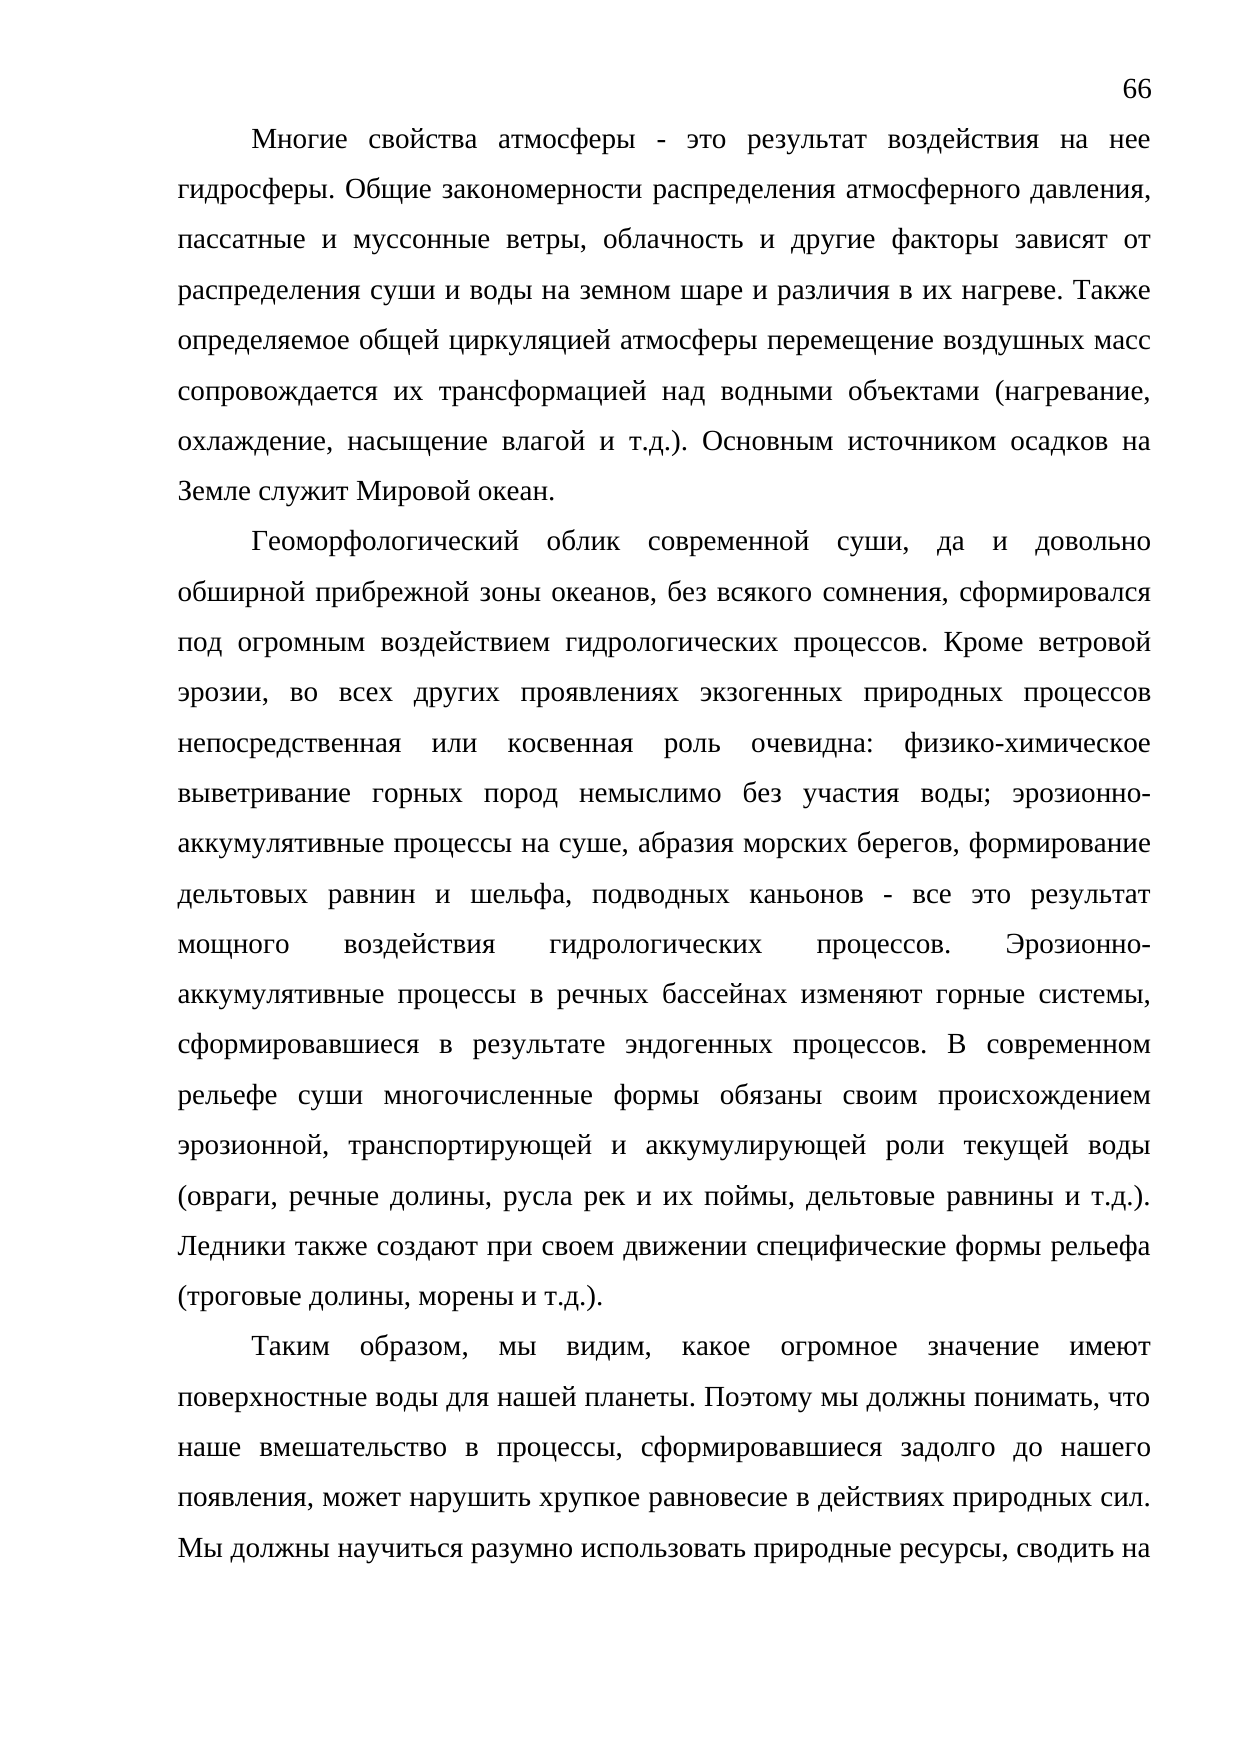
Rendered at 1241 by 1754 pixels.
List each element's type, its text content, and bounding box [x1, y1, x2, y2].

text Многие свойства атмосферы - это результат воздействия на нее гидросферы. Общие закономерности распределения атмосферного давления, пассатные и муссонные ветры, облачность и другие факторы зависят от распределения суши и воды на земном шаре и различия в их нагреве. Также определяемое общей циркуляцией атмосферы перемещение воздушных масс сопровождается их трансформацией над водными объектами (нагревание, охлаждение, насыщение влагой и т.д.). Основным источником осадков на Земле служит Мировой океан. [177, 121, 1152, 507]
text Геоморфологический облик современной суши, да и довольно обширной прибрежной зоны океанов, без всякого сомнения, сформировался под огромным воздействием гидрологических процессов. Кроме ветровой эрозии, во всех других проявлениях экзогенных природных процессов непосредственная или косвенная роль очевидна: физико-химическое выветривание горных пород немыслимо без участия воды; эрозионно-аккумулятивные процессы на суше, абразия морских берегов, формирование дельтовых равнин и шельфа, подводных каньонов - все это результат мощного воздействия гидрологических процессов. Эрозионно-аккумулятивные процессы в речных бассейнах изменяют горные системы, сформировавшиеся в результате эндогенных процессов. В современном рельефе суши многочисленные формы обязаны своим происхождением эрозионной, транспортирующей и аккумулирующей роли текущей воды (овраги, речные долины, русла рек и их поймы, дельтовые равнины и т.д.). Ледники также создают при своем движении специфические формы рельефа (троговые долины, морены и т.д.). [177, 523, 1152, 1312]
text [177, 1328, 1152, 1563]
